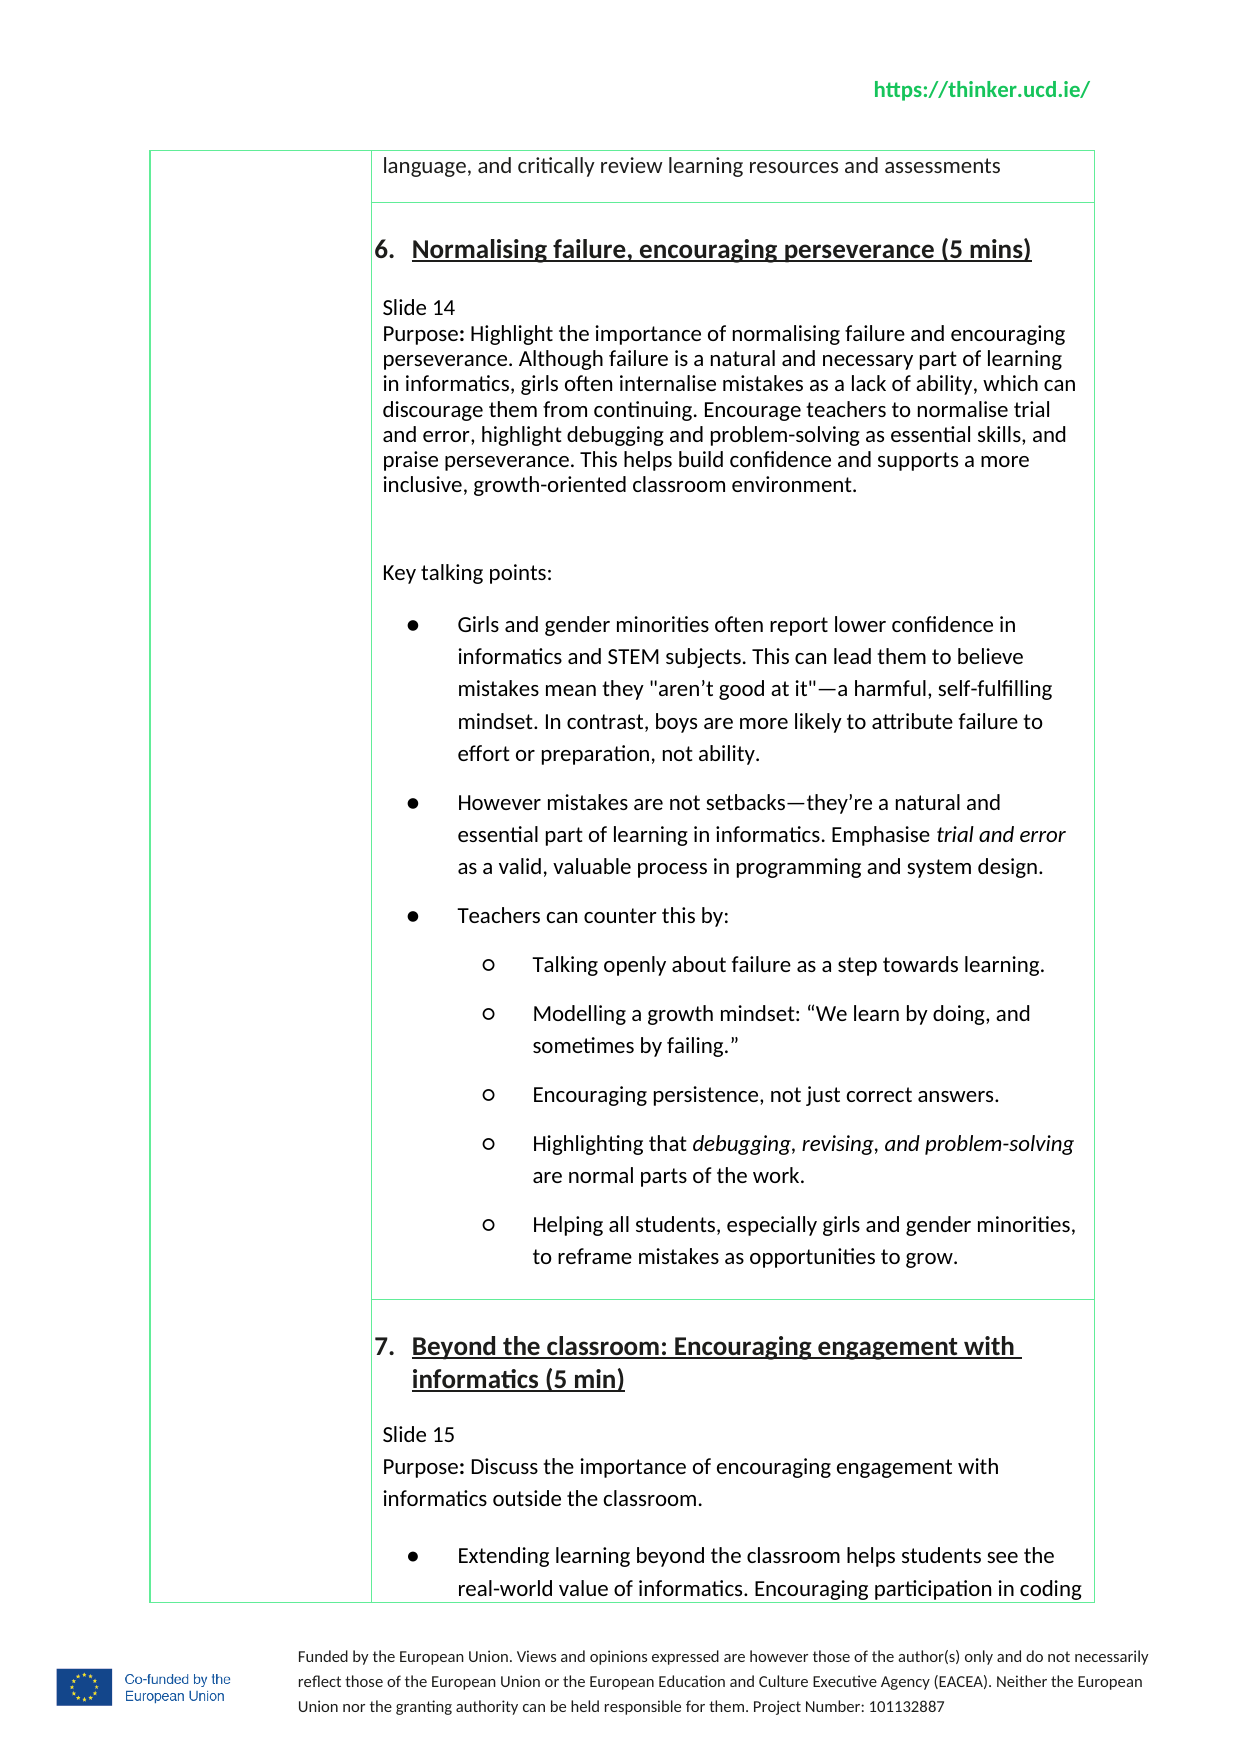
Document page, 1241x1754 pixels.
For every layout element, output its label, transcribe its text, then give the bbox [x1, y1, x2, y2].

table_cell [372, 1300, 1094, 1602]
table_cell Normalising failure, encouraging perseverance (5 mins) Slide 14 Purpose: Highlight the importance of normalising failure and encouraging perseverance. Although failure is a natural and necessary part of learning in informatics, girls often internalise mistakes as a lack of ability, which can discourage them from continuing. Encourage teachers to normalise trial and error, highlight debugging and problem-solving as essential skills, and praise perseverance. This helps build confidence and supports a more inclusive, growth-oriented classroom environment. Key talking points: Girls and gender minorities often report lower confidence in informatics and STEM subjects. This can lead them to believe mistakes mean they "aren’t good at it"—a harmful, self-fulfilling mindset. In contrast, boys are more likely to attribute failure to effort or preparation, not ability. However mistakes are not setbacks—they’re a natural and essential part of learning in informatics. Emphasise trial and error as a valid, valuable process in programming and system design. Teachers can counter this by: Talking openly about failure as a step towards learning. Modelling a growth mindset: “We learn by doing, and sometimes by failing.” Encouraging persistence, not just correct answers. Highlighting that debugging, revising, and problem-solving are normal parts of the work. Helping all students, especially girls and gender minorities, to reframe mistakes as opportunities to grow. [372, 203, 1094, 1299]
picture [44, 1646, 260, 1730]
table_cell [372, 151, 1094, 202]
